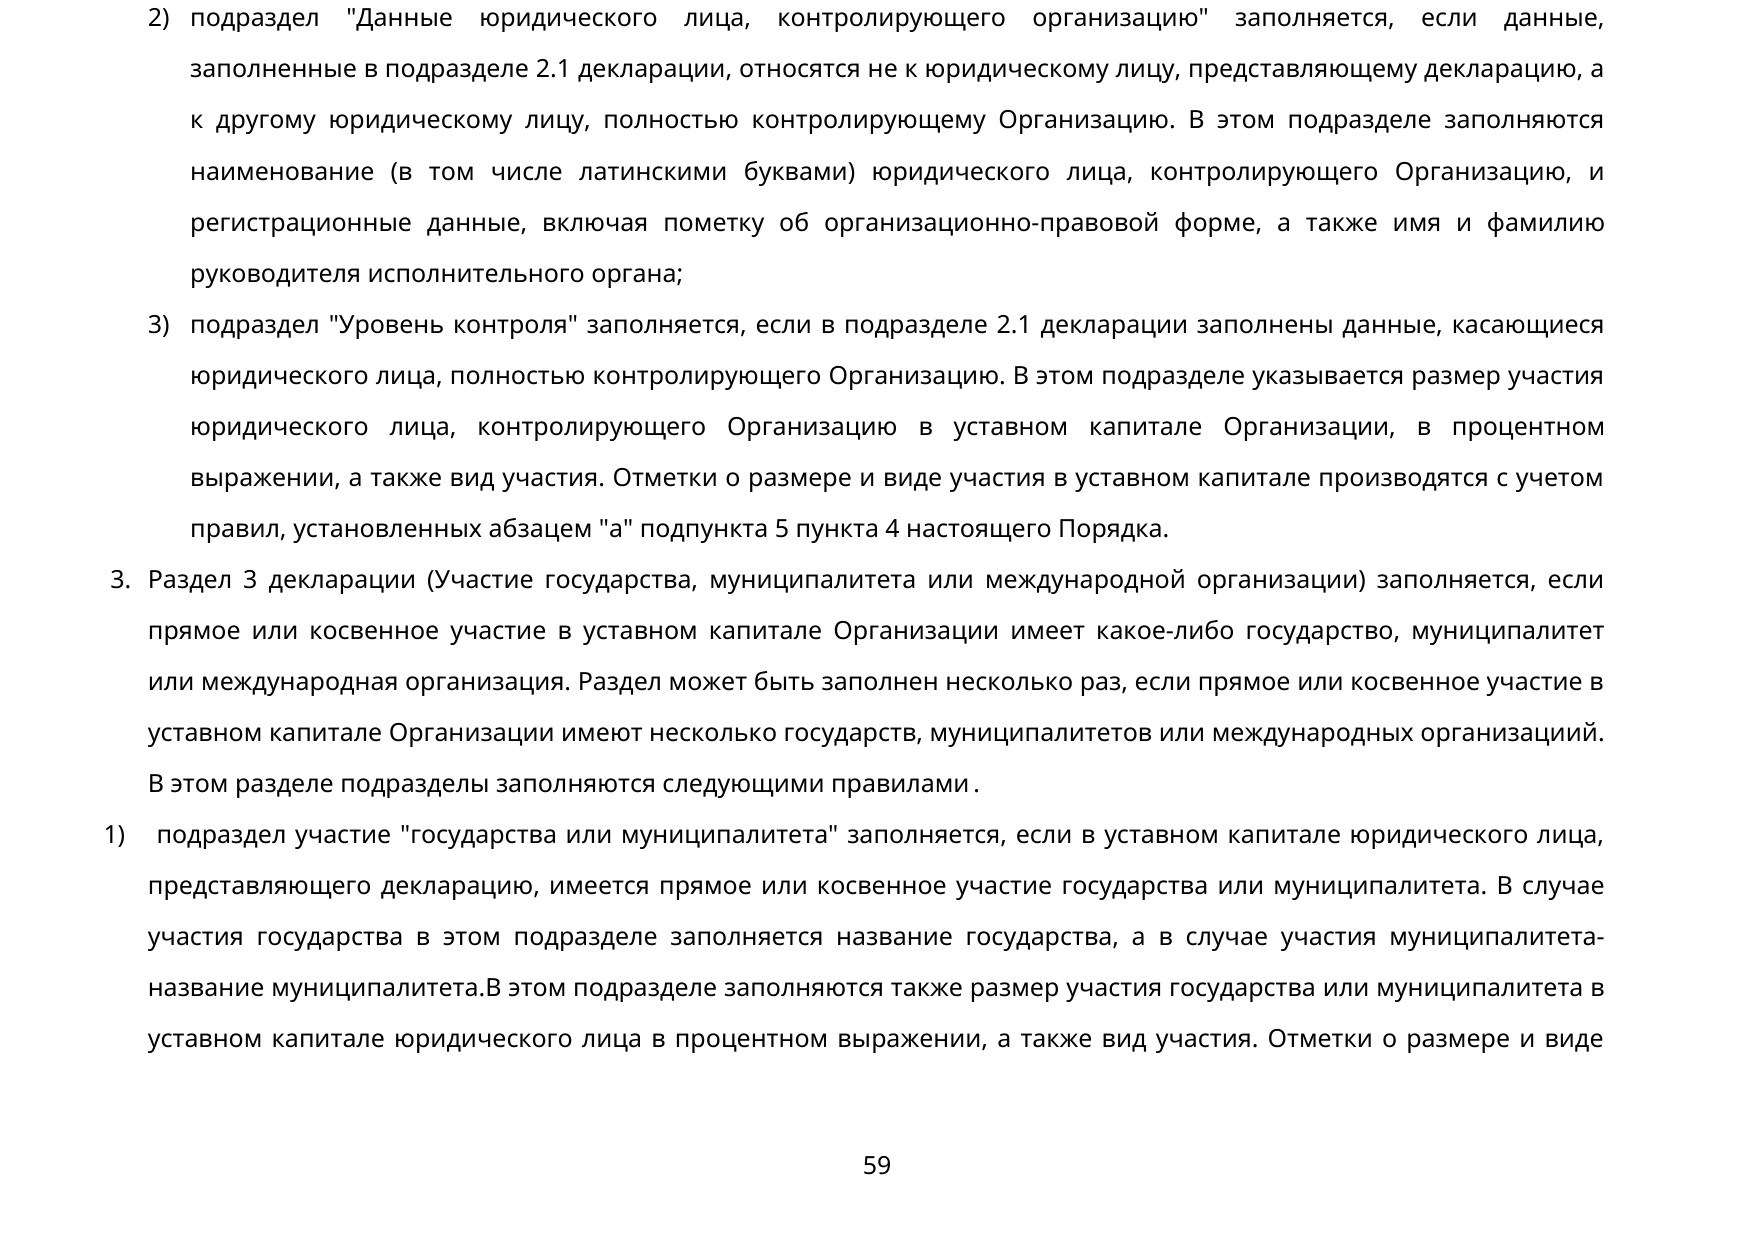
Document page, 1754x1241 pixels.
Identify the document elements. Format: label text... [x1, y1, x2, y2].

list Раздел 3 декларации (Участие государства, муниципалитета или международной организации) заполняется, если прямое или косвенное участие в уставном капитале Организации имеет какое-либо государство, муниципалитет или международная организация. Раздел может быть заполнен несколько раз, если прямое или косвенное участие в уставном капитале Организации имеют несколько государств, муниципалитетов или международных организациий. В этом разделе подразделы заполняются следующими правилами․ [110, 561, 1606, 800]
list подраздел "Данные юридического лица, контролирующего организацию" заполняется, если данные, заполненные в подразделе 2.1 декларации, относятся не к юридическому лицу, представляющему декларацию, а к другому юридическому лицу, полностью контролирующему Организацию. В этом подразделе заполняются наименование (в том числе латинскими буквами) юридического лица, контролирующего Организацию, и регистрационные данные, включая пометку об организационно-правовой форме, а также имя и фамилию руководителя исполнительного органа; [148, 0, 1606, 289]
list подраздел "Уровень контроля" заполняется, если в подразделе 2.1 декларации заполнены данные, касающиеся юридического лица, полностью контролирующего Организацию. В этом подразделе указывается размер участия юридического лица, контролирующего Организацию в уставном капитале Организации, в процентном выражении, а также вид участия. Отметки о размере и виде участия в уставном капитале производятся с учетом правил, установленных абзацем "а" подпункта 5 пункта 4 настоящего Порядка. [148, 306, 1606, 544]
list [103, 817, 1606, 1055]
